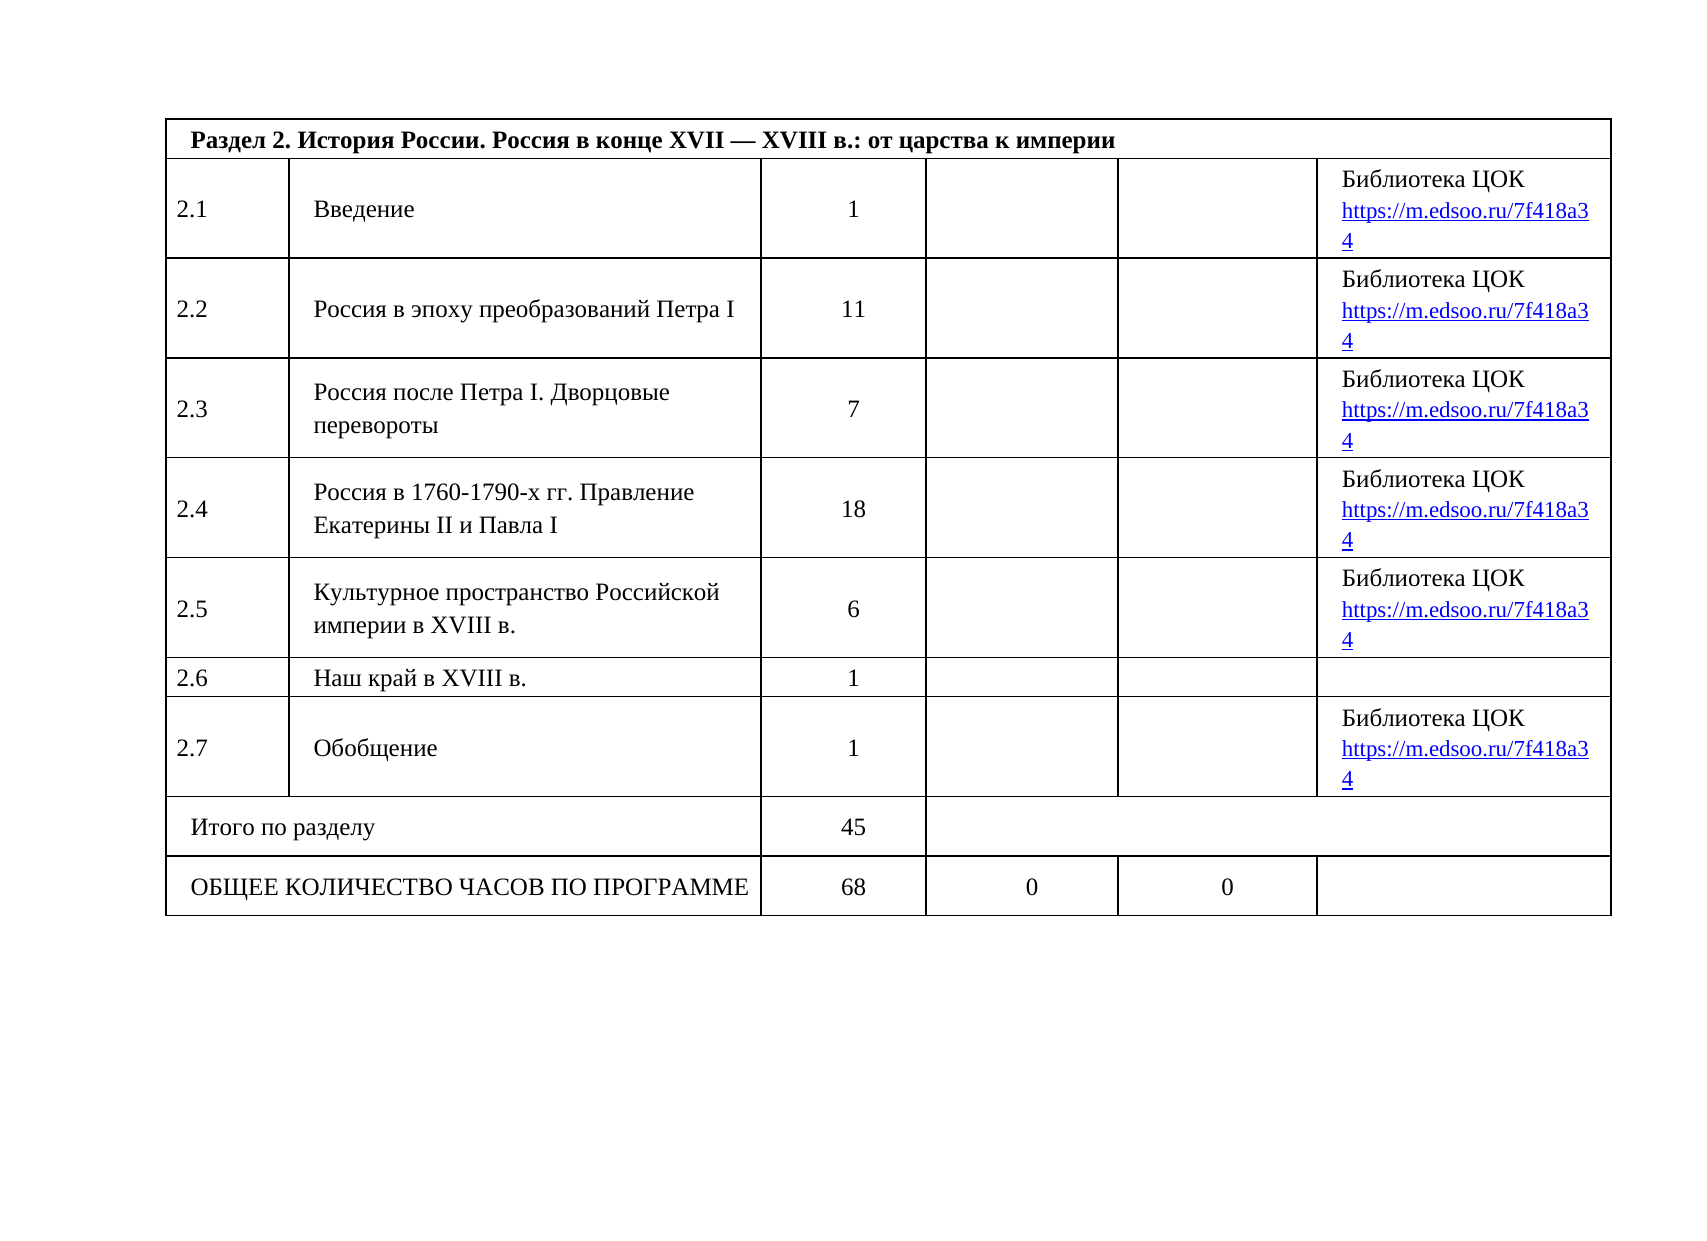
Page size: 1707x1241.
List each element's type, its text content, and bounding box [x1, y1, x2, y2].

table_cell 1 [762, 658, 925, 696]
table_cell [927, 697, 1117, 796]
table_cell Обобщение [290, 697, 760, 796]
table_cell Библиотека ЦОК https://m.edsoo.ru/7f418a34 [1318, 458, 1610, 557]
table_cell 1 [762, 697, 925, 796]
table_cell Библиотека ЦОК https://m.edsoo.ru/7f418a34 [1318, 359, 1610, 457]
table_cell Библиотека ЦОК https://m.edsoo.ru/7f418a34 [1318, 558, 1610, 656]
table_cell [1318, 857, 1610, 914]
table_cell Библиотека ЦОК https://m.edsoo.ru/7f418a34 [1318, 697, 1610, 796]
table_cell 2.1 [167, 159, 288, 257]
table_cell Россия после Петра I. Дворцовые перевороты [290, 359, 760, 457]
table_cell Библиотека ЦОК https://m.edsoo.ru/7f418a34 [1318, 159, 1610, 257]
table_cell 0 [927, 857, 1117, 914]
table_cell 7 [762, 359, 925, 457]
table_cell [927, 159, 1117, 257]
table_cell 2.6 [167, 658, 288, 696]
table_cell 68 [762, 857, 925, 914]
table_cell ОБЩЕЕ КОЛИЧЕСТВО ЧАСОВ ПО ПРОГРАММЕ [167, 857, 760, 914]
table_cell Россия в 1760-1790-х гг. Правление Екатерины II и Павла I [290, 458, 760, 557]
table_cell 0 [1119, 857, 1316, 914]
table_cell Введение [290, 159, 760, 257]
table_cell [927, 658, 1117, 696]
table_cell 2.5 [167, 558, 288, 656]
table_cell 18 [762, 458, 925, 557]
table_cell 45 [762, 797, 925, 855]
table_cell [1119, 159, 1316, 257]
table_cell [927, 359, 1117, 457]
table_cell Библиотека ЦОК https://m.edsoo.ru/7f418a34 [1318, 259, 1610, 357]
table_cell 1 [762, 159, 925, 257]
table_cell 6 [762, 558, 925, 656]
table_cell 11 [762, 259, 925, 357]
table_cell [1318, 658, 1610, 696]
table_cell [927, 558, 1117, 656]
table_cell Наш край в XVIII в. [290, 658, 760, 696]
table_cell 2.7 [167, 697, 288, 796]
table_cell [927, 797, 1610, 855]
table_cell [927, 458, 1117, 557]
table_cell [1119, 658, 1316, 696]
table_cell Раздел 2. История России. Россия в конце XVII — XVIII в.: от царства к империи [167, 120, 1610, 157]
table_cell [1119, 259, 1316, 357]
table_cell Культурное пространство Российской империи в XVIII в. [290, 558, 760, 656]
table_cell Итого по разделу [167, 797, 760, 855]
table_cell Россия в эпоху преобразований Петра I [290, 259, 760, 357]
table_cell [1119, 697, 1316, 796]
table_cell [1119, 558, 1316, 656]
table_cell [927, 259, 1117, 357]
table_cell [1119, 458, 1316, 557]
table_cell 2.4 [167, 458, 288, 557]
table_cell 2.3 [167, 359, 288, 457]
table_cell 2.2 [167, 259, 288, 357]
table_cell [1119, 359, 1316, 457]
